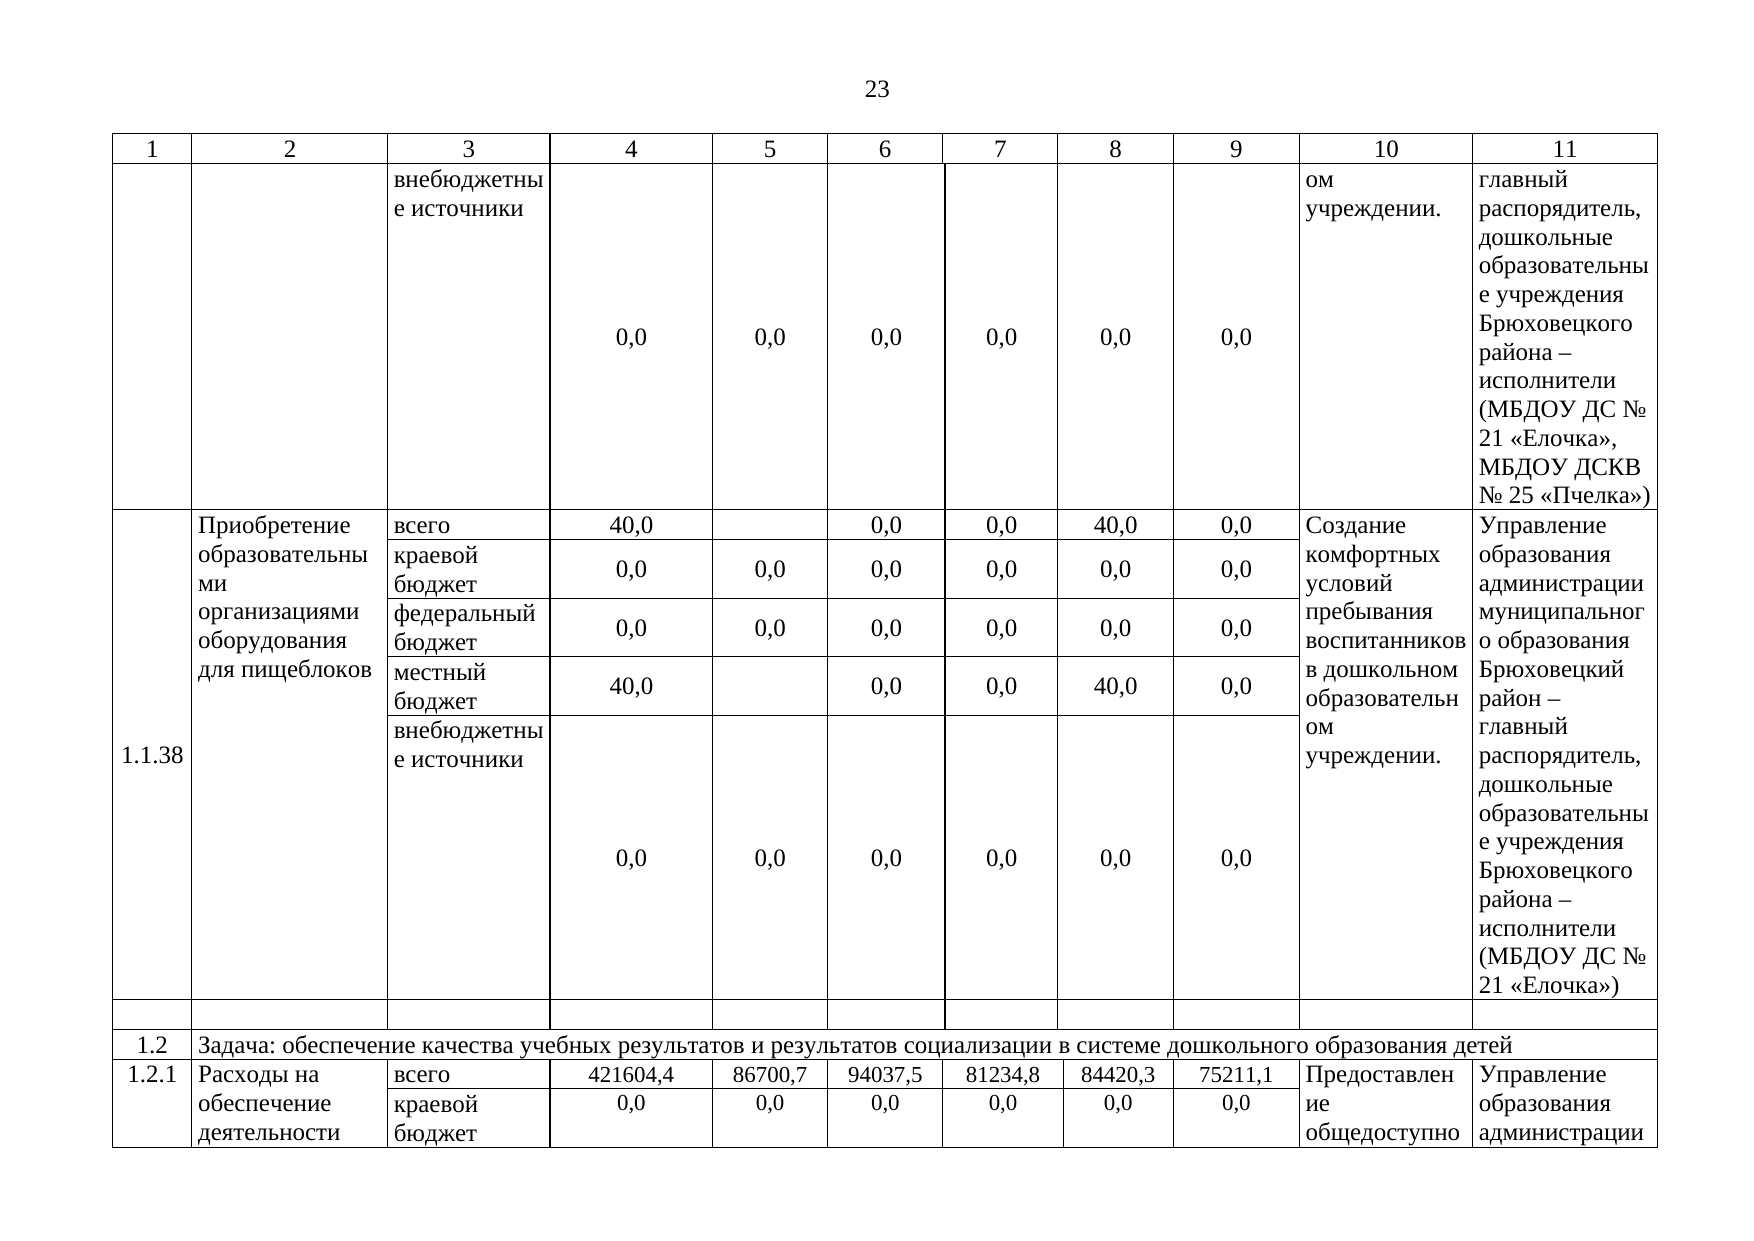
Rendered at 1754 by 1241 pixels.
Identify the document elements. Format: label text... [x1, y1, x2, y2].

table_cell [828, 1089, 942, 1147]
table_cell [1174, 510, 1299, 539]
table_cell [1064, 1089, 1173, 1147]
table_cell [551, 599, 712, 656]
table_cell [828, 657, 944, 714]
table_header 8 [1058, 134, 1173, 163]
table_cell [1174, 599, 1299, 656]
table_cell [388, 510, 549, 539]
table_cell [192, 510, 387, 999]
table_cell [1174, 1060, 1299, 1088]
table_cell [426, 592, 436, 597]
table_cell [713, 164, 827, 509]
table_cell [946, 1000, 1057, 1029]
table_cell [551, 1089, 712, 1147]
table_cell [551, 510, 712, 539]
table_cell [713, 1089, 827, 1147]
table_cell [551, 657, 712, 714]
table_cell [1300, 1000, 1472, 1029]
table_header 10 [1300, 134, 1472, 163]
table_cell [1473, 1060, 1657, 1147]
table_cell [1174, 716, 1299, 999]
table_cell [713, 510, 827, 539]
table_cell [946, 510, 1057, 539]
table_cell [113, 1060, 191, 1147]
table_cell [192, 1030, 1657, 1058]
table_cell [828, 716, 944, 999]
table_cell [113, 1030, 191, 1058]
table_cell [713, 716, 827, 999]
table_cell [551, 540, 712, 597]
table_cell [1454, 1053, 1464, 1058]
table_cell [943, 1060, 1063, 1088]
table_header 5 [713, 134, 827, 163]
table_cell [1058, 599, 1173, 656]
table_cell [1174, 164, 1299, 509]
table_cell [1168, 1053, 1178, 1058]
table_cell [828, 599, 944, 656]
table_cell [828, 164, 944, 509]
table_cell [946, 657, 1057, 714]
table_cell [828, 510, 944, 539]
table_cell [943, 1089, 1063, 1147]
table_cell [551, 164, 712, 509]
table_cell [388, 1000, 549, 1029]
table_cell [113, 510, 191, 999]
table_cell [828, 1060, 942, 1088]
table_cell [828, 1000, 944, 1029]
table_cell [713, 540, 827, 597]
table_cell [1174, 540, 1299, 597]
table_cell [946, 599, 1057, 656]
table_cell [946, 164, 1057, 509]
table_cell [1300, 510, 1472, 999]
table_header 1 [113, 134, 191, 163]
table_header 11 [1473, 134, 1657, 163]
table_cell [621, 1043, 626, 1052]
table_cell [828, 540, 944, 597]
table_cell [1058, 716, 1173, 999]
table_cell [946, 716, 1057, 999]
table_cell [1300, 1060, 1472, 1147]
table_header 6 [828, 134, 942, 163]
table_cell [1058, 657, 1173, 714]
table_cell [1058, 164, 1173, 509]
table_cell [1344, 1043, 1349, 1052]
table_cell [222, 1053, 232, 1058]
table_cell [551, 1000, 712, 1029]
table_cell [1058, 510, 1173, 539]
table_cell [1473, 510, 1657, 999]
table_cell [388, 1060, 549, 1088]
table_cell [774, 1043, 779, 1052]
table_header 7 [943, 134, 1057, 163]
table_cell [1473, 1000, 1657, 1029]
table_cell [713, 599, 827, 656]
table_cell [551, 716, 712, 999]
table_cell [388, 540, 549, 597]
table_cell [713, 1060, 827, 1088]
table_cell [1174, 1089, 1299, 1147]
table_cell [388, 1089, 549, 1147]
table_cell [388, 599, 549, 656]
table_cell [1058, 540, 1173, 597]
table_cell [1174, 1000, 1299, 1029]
table_header 4 [551, 134, 712, 163]
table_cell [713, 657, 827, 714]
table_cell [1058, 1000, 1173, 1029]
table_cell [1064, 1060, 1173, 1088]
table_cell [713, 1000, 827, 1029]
table_header 2 [192, 134, 387, 163]
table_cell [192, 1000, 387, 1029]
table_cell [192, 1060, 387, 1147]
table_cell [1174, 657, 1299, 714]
table_header 3 [388, 134, 549, 163]
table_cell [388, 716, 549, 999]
table_header 9 [1174, 134, 1299, 163]
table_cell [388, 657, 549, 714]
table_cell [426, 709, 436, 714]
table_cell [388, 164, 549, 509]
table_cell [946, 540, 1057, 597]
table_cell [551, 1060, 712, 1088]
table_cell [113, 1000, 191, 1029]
